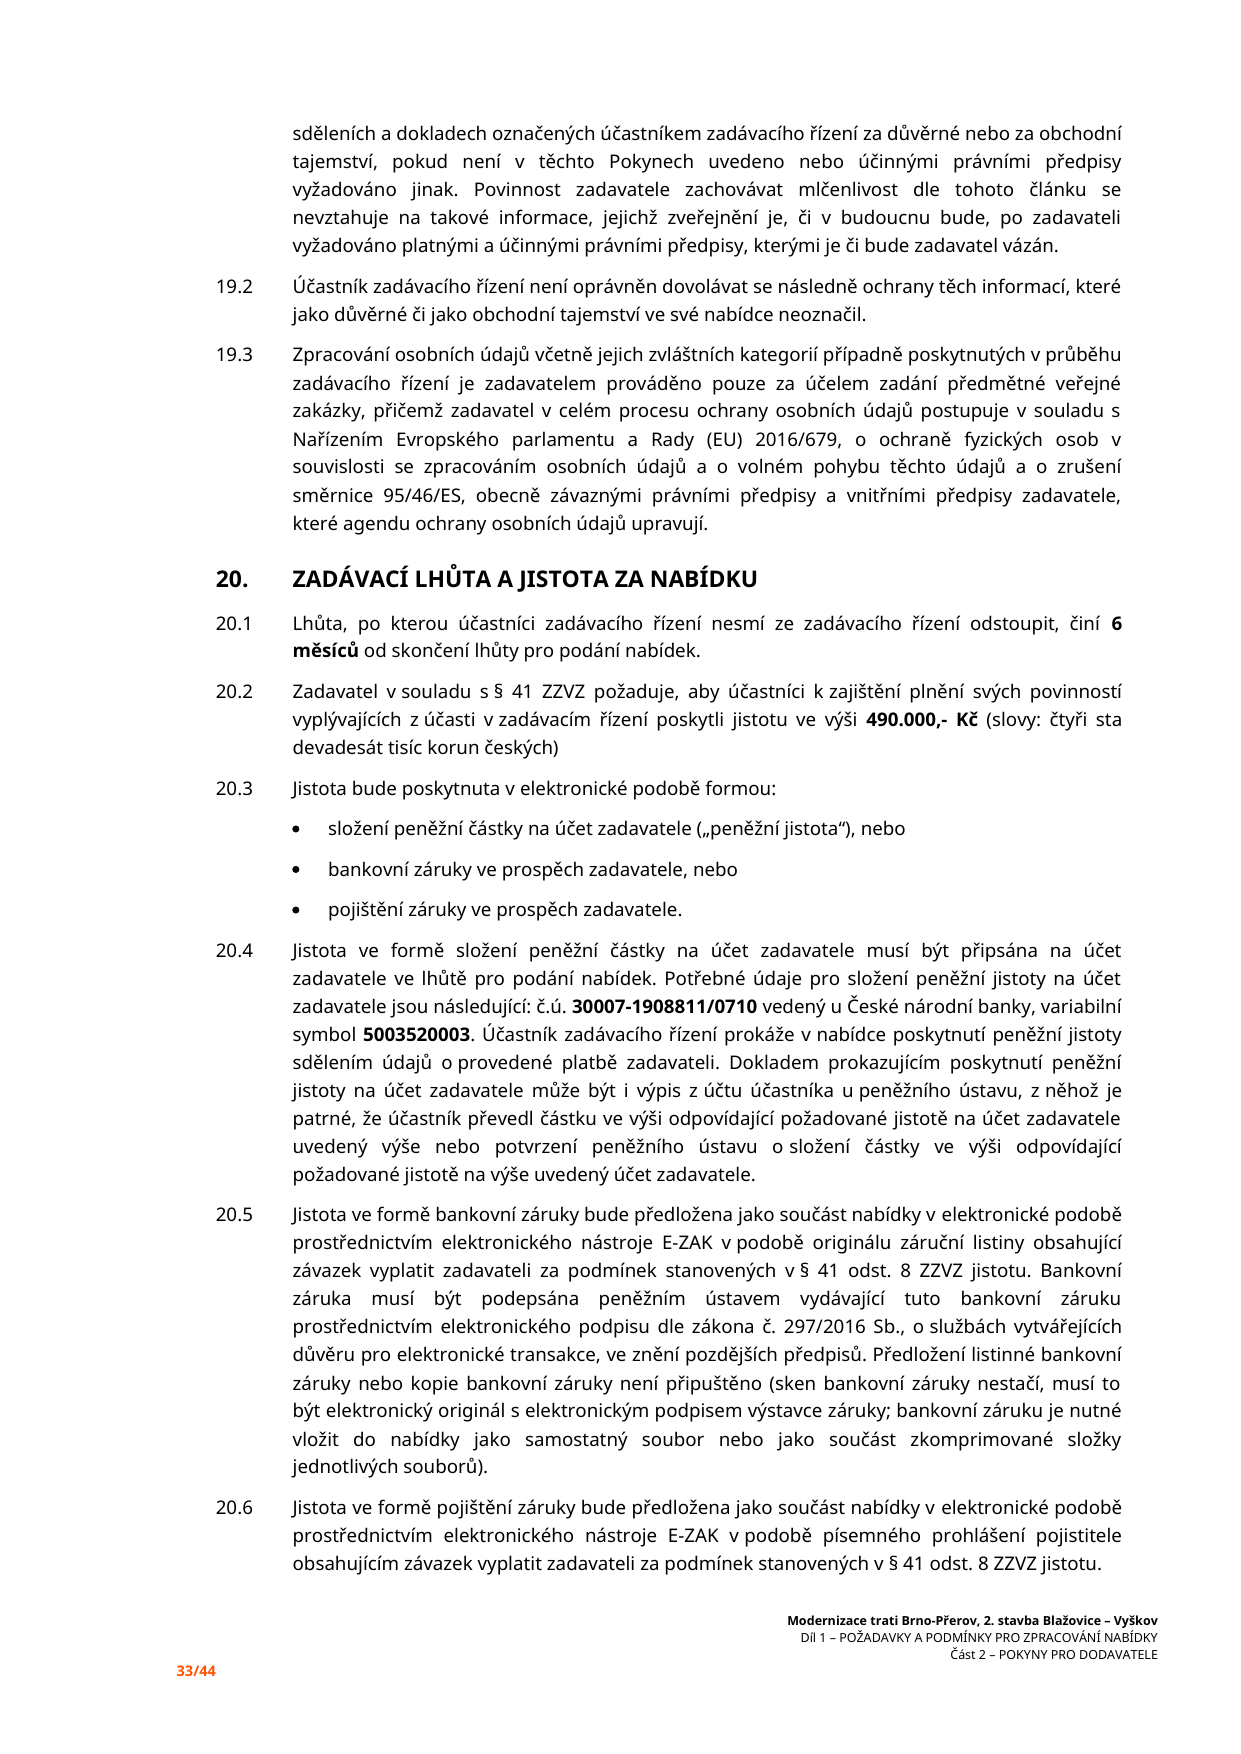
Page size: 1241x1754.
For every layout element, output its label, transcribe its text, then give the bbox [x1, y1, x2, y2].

text Zpracování osobních údajů včetně jejich zvláštních kategorií případně poskytnutých v průběhu zadávacího řízení je zadavatelem prováděno pouze za účelem zadání předmětné veřejné zakázky, přičemž zadavatel v celém procesu ochrany osobních údajů postupuje v souladu s Nařízením Evropského parlamentu a Rady (EU) 2016/679, o ochraně fyzických osob v souvislosti se zpracováním osobních údajů a o volném pohybu těchto údajů a o zrušení směrnice 95/46/ES, obecně závaznými právními předpisy a vnitřními předpisy zadavatele, které agendu ochrany osobních údajů upravují. [216, 342, 1122, 535]
text Jistota bude poskytnuta v elektronické podobě formou: [216, 775, 1122, 800]
text složení peněžní částky na účet zadavatele („peněžní jistota“), nebo [292, 815, 1122, 841]
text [216, 121, 1122, 258]
text Zadavatel v souladu s § 41 ZZVZ požaduje, aby účastníci k zajištění plnění svých povinností vyplývajících z účasti v zadávacím řízení poskytli jistotu ve výši 490.000,- Kč (slovy: čtyři sta devadesát tisíc korun českých) [216, 678, 1122, 760]
text Jistota ve formě složení peněžní částky na účet zadavatele musí být připsána na účet zadavatele ve lhůtě pro podání nabídek. Potřebné údaje pro složení peněžní jistoty na účet zadavatele jsou následující: č.ú. 30007-1908811/0710 vedený u České národní banky, variabilní symbol 5003520003. Účastník zadávacího řízení prokáže v nabídce poskytnutí peněžní jistoty sdělením údajů o provedené platbě zadavateli. Dokladem prokazujícím poskytnutí peněžní jistoty na účet zadavatele může být i výpis z účtu účastníka u peněžního ústavu, z něhož je patrné, že účastník převedl částku ve výši odpovídající požadované jistotě na účet zadavatele uvedený výše nebo potvrzení peněžního ústavu o složení částky ve výši odpovídající požadované jistotě na výše uvedený účet zadavatele. [216, 937, 1122, 1187]
text Jistota ve formě pojištění záruky bude předložena jako součást nabídky v elektronické podobě prostřednictvím elektronického nástroje E-ZAK v podobě písemného prohlášení pojistitele obsahujícím závazek vyplatit zadavateli za podmínek stanovených v § 41 odst. 8 ZZVZ jistotu. [216, 1494, 1122, 1576]
text Účastník zadávacího řízení není oprávněn dovolávat se následně ochrany těch informací, které jako důvěrné či jako obchodní tajemství ve své nabídce neoznačil. [216, 273, 1122, 327]
text Jistota ve formě bankovní záruky bude předložena jako součást nabídky v elektronické podobě prostřednictvím elektronického nástroje E-ZAK v podobě originálu záruční listiny obsahující závazek vyplatit zadavateli za podmínek stanovených v § 41 odst. 8 ZZVZ jistotu. Bankovní záruka musí být podepsána peněžním ústavem vydávající tuto bankovní záruku prostřednictvím elektronického podpisu dle zákona č. 297/2016 Sb., o službách vytvářejících důvěru pro elektronické transakce, ve znění pozdějších předpisů. Předložení listinné bankovní záruky nebo kopie bankovní záruky není připuštěno (sken bankovní záruky nestačí, musí to být elektronický originál s elektronickým podpisem výstavce záruky; bankovní záruku je nutné vložit do nabídky jako samostatný soubor nebo jako součást zkomprimované složky jednotlivých souborů). [216, 1202, 1122, 1479]
text Lhůta, po kterou účastníci zadávacího řízení nesmí ze zadávacího řízení odstoupit, činí 6 měsíců od skončení lhůty pro podání nabídek. [216, 610, 1122, 663]
text ZADÁVACÍ LHŮTA A JISTOTA ZA NABÍDKU [216, 563, 1122, 594]
text bankovní záruky ve prospěch zadavatele, nebo [292, 856, 1122, 881]
text pojištění záruky ve prospěch zadavatele. [292, 896, 1122, 922]
